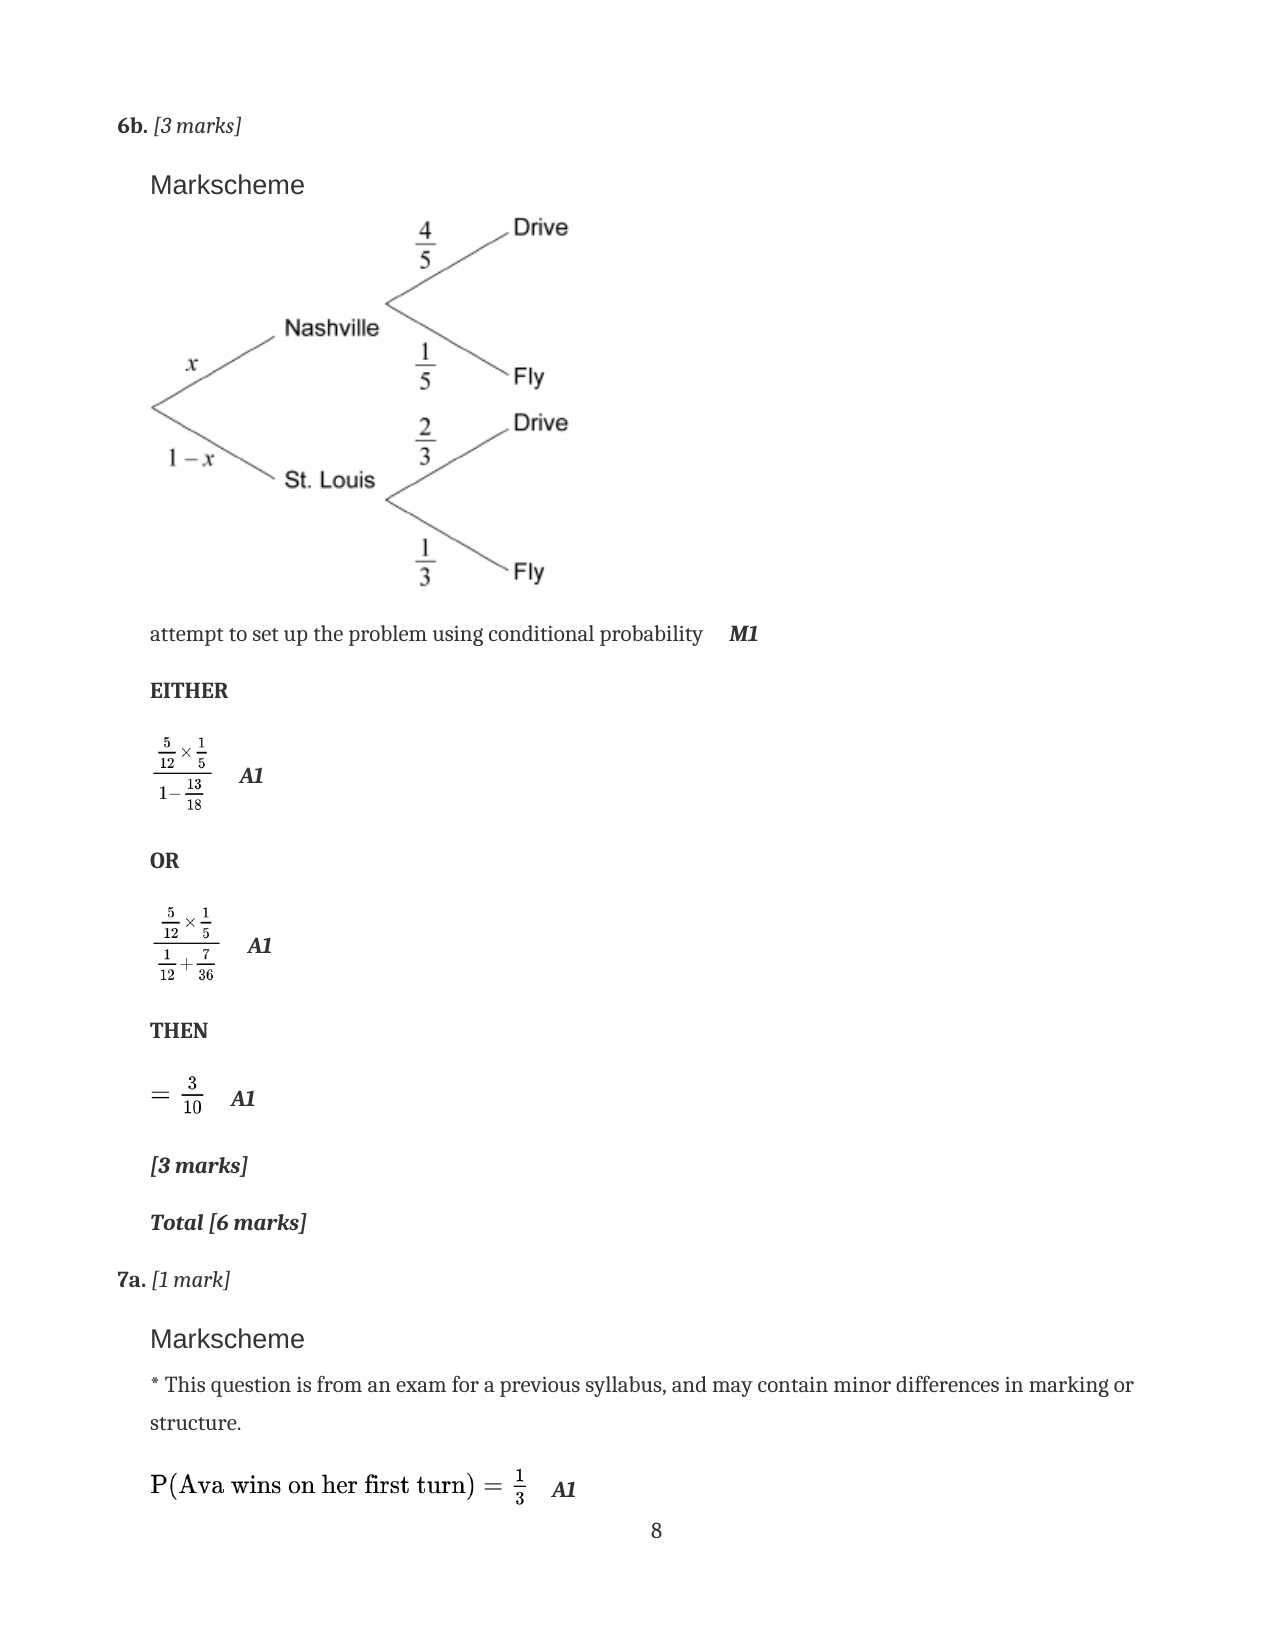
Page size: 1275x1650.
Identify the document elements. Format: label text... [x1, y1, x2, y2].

picture [150, 1075, 207, 1117]
subtitle Markscheme [150, 169, 1162, 201]
text Total [6 marks] [150, 1210, 1162, 1236]
picture [150, 217, 569, 591]
picture [150, 904, 223, 982]
text * This question is from an exam for a previous syllabus, and may contain minor differences in marking or structure. [150, 1371, 1162, 1436]
text EITHER [150, 678, 1162, 704]
text 7a. [1 mark] [112, 1267, 1162, 1293]
text 6b. [3 marks] [112, 112, 1162, 139]
text OR [150, 848, 1162, 874]
text A1 [150, 1075, 1162, 1122]
text A1 [150, 734, 1162, 817]
text A1 [150, 905, 1162, 987]
picture [150, 1466, 528, 1508]
text THEN [150, 1018, 1162, 1044]
text attempt to set up the problem using conditional probability M1 [150, 621, 1162, 647]
subtitle Markscheme [150, 1323, 1162, 1355]
picture [150, 734, 215, 812]
text [3 marks] [150, 1153, 1162, 1179]
